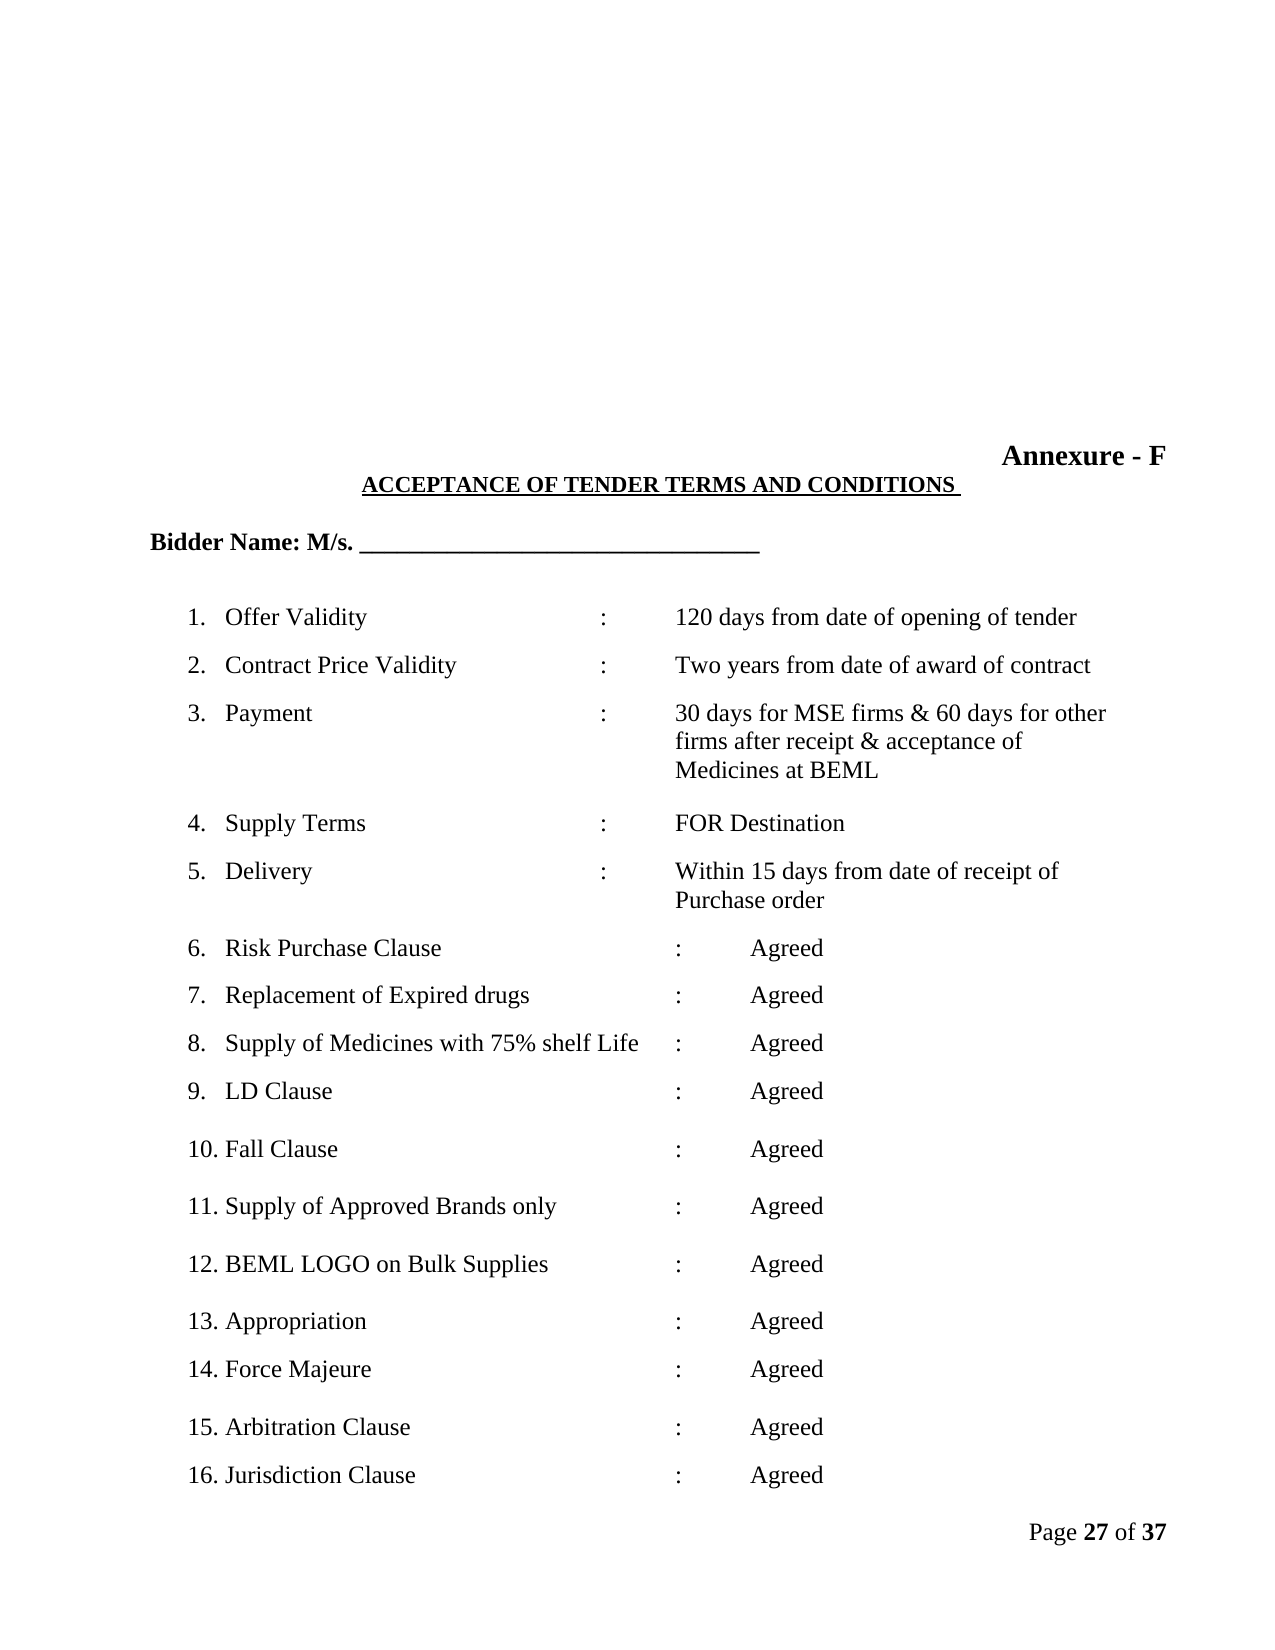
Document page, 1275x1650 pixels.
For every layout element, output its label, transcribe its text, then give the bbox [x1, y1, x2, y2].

list Supply Terms : FOR Destination [187, 808, 1167, 837]
list Supply of Medicines with 75% shelf Life : Agreed [187, 1028, 1167, 1057]
list BEML LOGO on Bulk Supplies : Agreed [187, 1249, 1167, 1278]
text Annexure - F [150, 438, 1167, 471]
list Jurisdiction Clause : Agreed [187, 1460, 1167, 1488]
list Payment : 30 days for MSE firms & 60 days for other firms after receipt & acceptance of [187, 698, 1167, 755]
text ACCEPTANCE OF TENDER TERMS AND CONDITIONS [150, 471, 1167, 498]
list Arbitration Clause : Agreed [187, 1412, 1167, 1441]
list Force Majeure : Agreed [187, 1354, 1167, 1383]
list LD Clause : Agreed [187, 1076, 1167, 1105]
list Replacement of Expired drugs : Agreed [187, 981, 1167, 1009]
list Contract Price Validity : Two years from date of award of contract [187, 650, 1167, 678]
list Risk Purchase Clause : Agreed [187, 933, 1167, 961]
list Supply of Approved Brands only : Agreed [187, 1191, 1167, 1220]
list Delivery : Within 15 days from date of receipt of Purchase order [187, 856, 1167, 913]
list Fall Clause : Agreed [187, 1134, 1167, 1163]
list Medicines at BEML [225, 755, 1167, 784]
text Bidder Name: M/s. ________________________________ [150, 527, 1167, 555]
list Appropriation : Agreed [187, 1306, 1167, 1335]
list Offer Validity : 120 days from date of opening of tender [187, 602, 1167, 631]
